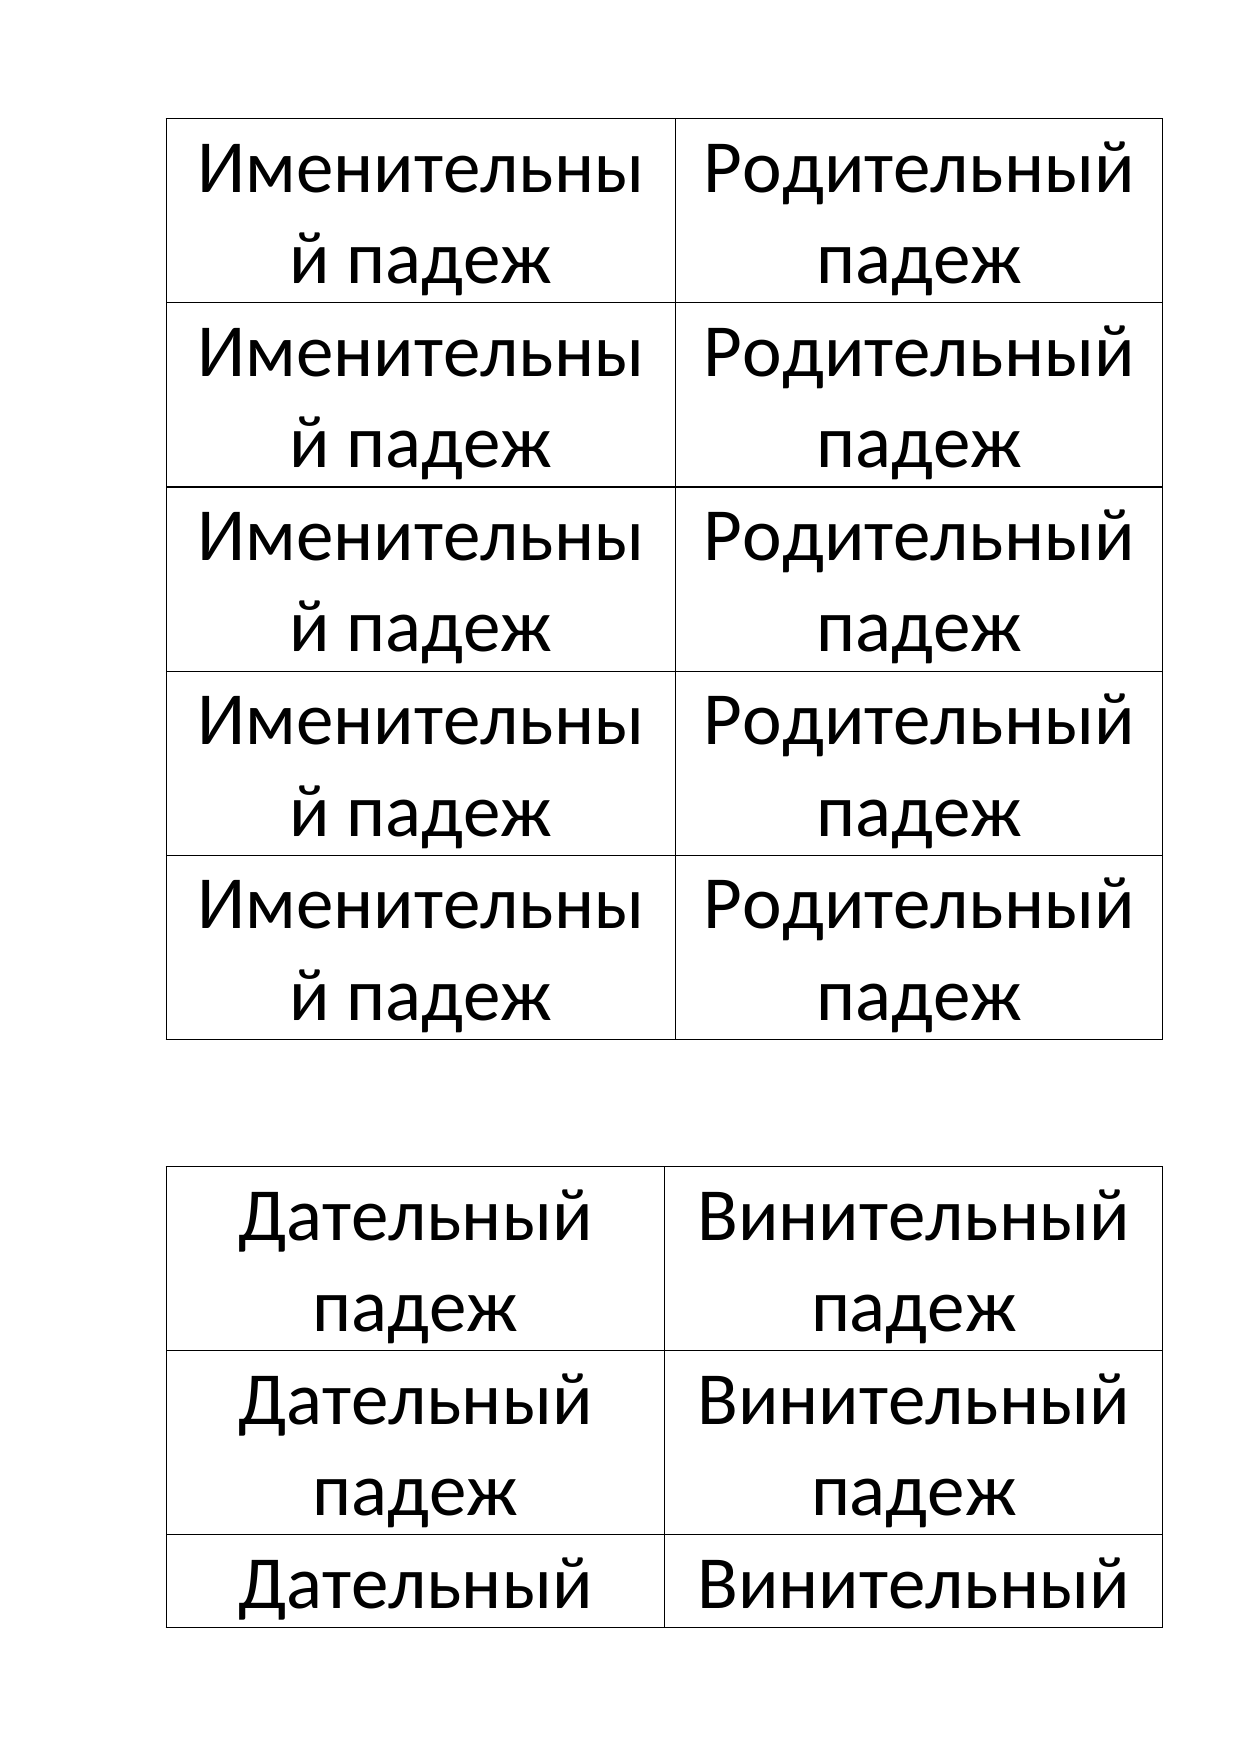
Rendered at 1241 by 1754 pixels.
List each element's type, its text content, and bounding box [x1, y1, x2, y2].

table_cell Родительный падеж [676, 303, 1162, 486]
table_cell Родительный падеж [676, 856, 1162, 1039]
table_header Дательный падеж [167, 1167, 664, 1350]
table_cell Дательный падеж [167, 1535, 664, 1627]
table_cell Родительный падеж [676, 672, 1162, 855]
table_cell Именительный падеж [167, 856, 675, 1039]
table_cell Именительный падеж [167, 488, 675, 671]
table_cell Именительный падеж [167, 119, 675, 302]
table_cell Именительный падеж [167, 303, 675, 486]
table_header Винительный падеж [665, 1167, 1162, 1350]
table_cell Винительный падеж [665, 1351, 1162, 1534]
table_cell Родительный падеж [676, 488, 1162, 671]
table_cell Дательный падеж [167, 1351, 664, 1534]
table_cell Родительный падеж [676, 119, 1162, 302]
table_cell Именительный падеж [167, 672, 675, 855]
table_cell Винительный падеж [665, 1535, 1162, 1627]
